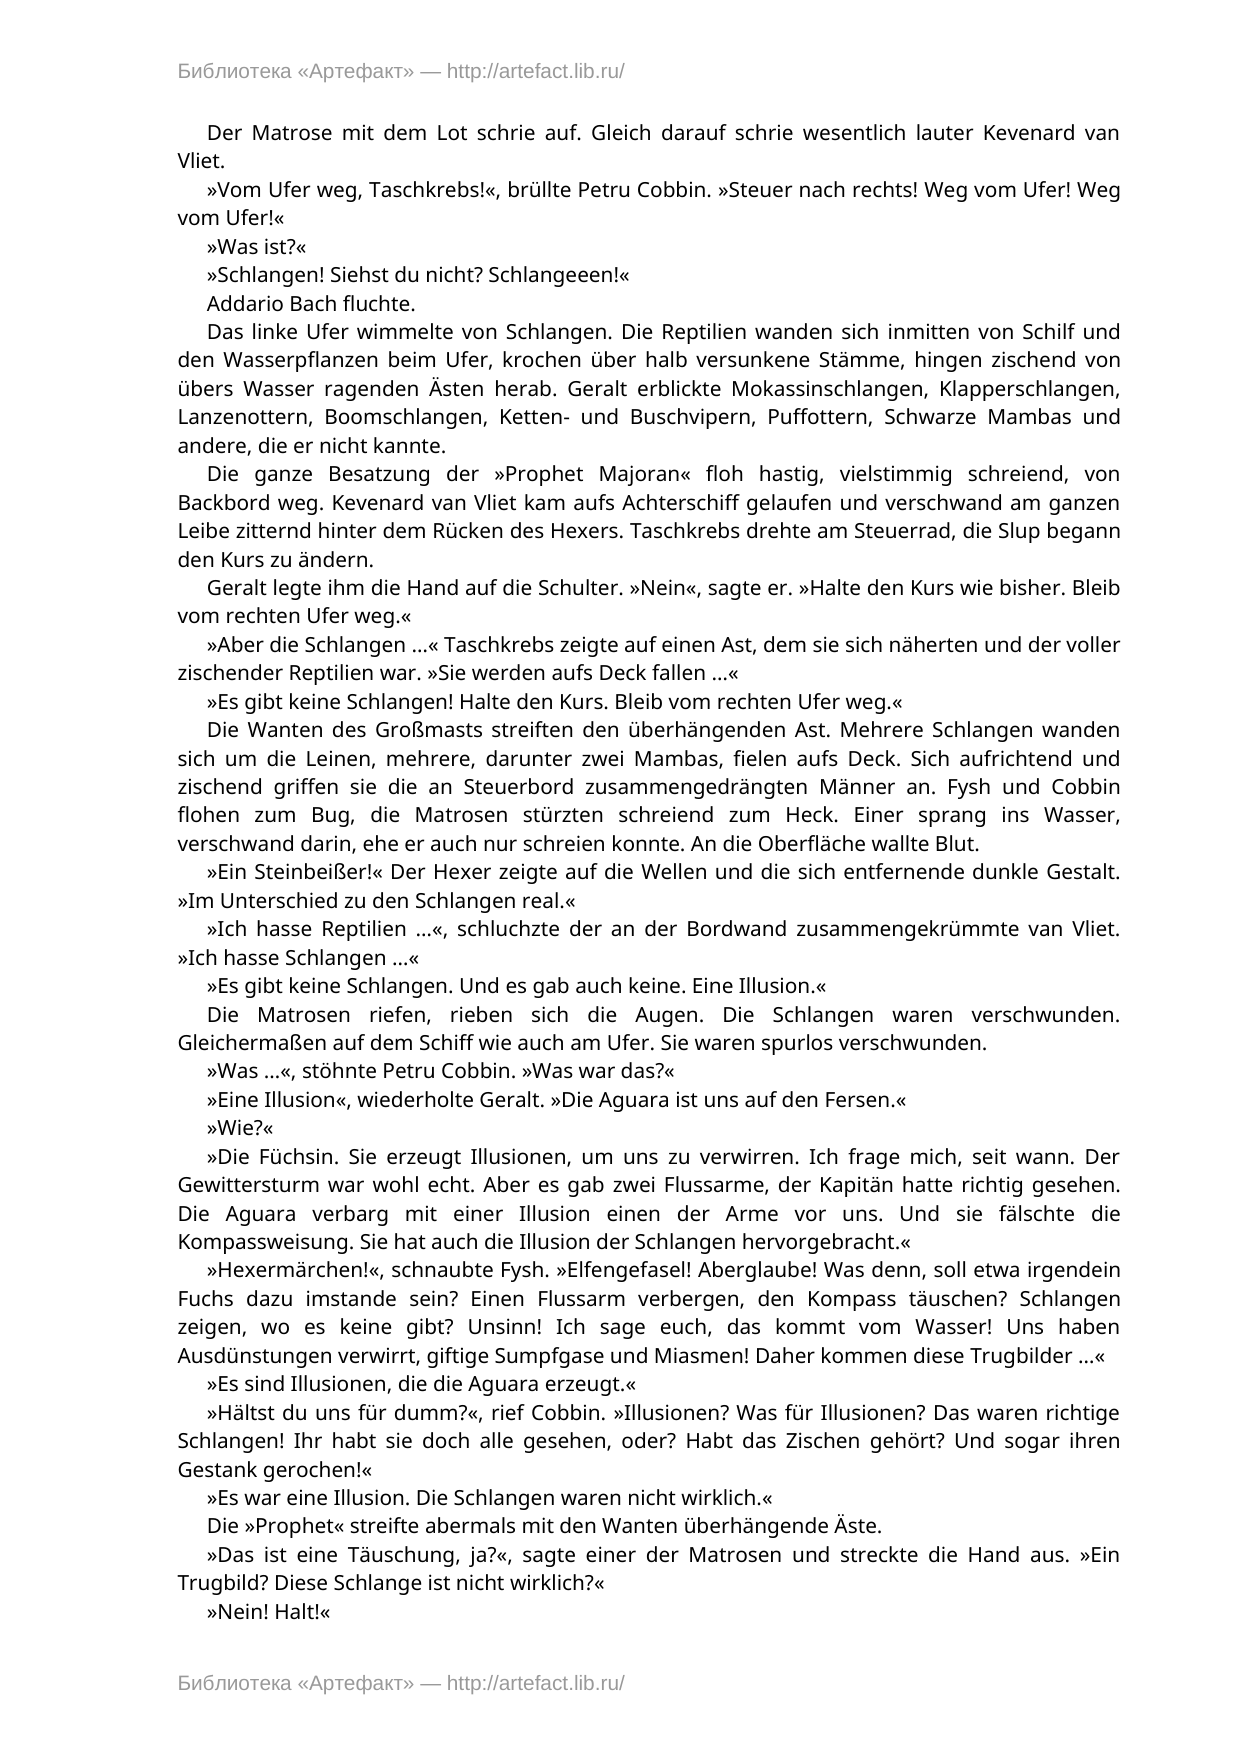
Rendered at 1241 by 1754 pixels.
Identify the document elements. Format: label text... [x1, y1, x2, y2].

text Die ganze Besatzung der »Prophet Majoran« floh hastig, vielstimmig schreiend, von Backbord weg. Kevenard van Vliet kam aufs Achterschiff gelaufen und verschwand am ganzen Leibe zitternd hinter dem Rücken des Hexers. Taschkrebs drehte am Steuerrad, die Slup begann den Kurs zu ändern. [177, 459, 1122, 573]
text Geralt legte ihm die Hand auf die Schulter. »Nein«, sagte er. »Halte den Kurs wie bisher. Bleib vom rechten Ufer weg.« [177, 573, 1122, 630]
text »Eine Illusion«, wiederholte Geralt. »Die Aguara ist uns auf den Fersen.« [177, 1085, 1122, 1113]
text Addario Bach fluchte. [177, 289, 1122, 317]
text »Wie?« [177, 1113, 1122, 1142]
text »Hexermärchen!«, schnaubte Fysh. »Elfengefasel! Aberglaube! Was denn, soll etwa irgendein Fuchs dazu imstande sein? Einen Flussarm verbergen, den Kompass täuschen? Schlangen zeigen, wo es keine gibt? Unsinn! Ich sage euch, das kommt vom Wasser! Uns haben Ausdünstungen verwirrt, giftige Sumpfgase und Miasmen! Daher kommen diese Trugbilder …« [177, 1256, 1122, 1369]
text »Aber die Schlangen …« Taschkrebs zeigte auf einen Ast, dem sie sich näherten und der voller zischender Reptilien war. »Sie werden aufs Deck fallen …« [177, 630, 1122, 687]
text Die Wanten des Großmasts streiften den überhängenden Ast. Mehrere Schlangen wanden sich um die Leinen, mehrere, darunter zwei Mambas, fielen aufs Deck. Sich aufrichtend und zischend griffen sie die an Steuerbord zusammengedrängten Männer an. Fysh und Cobbin flohen zum Bug, die Matrosen stürzten schreiend zum Heck. Einer sprang ins Wasser, verschwand darin, ehe er auch nur schreien konnte. An die Oberfläche wallte Blut. [177, 715, 1122, 857]
text »Es gibt keine Schlangen. Und es gab auch keine. Eine Illusion.« [177, 971, 1122, 1000]
text »Die Füchsin. Sie erzeugt Illusionen, um uns zu verwirren. Ich frage mich, seit wann. Der Gewittersturm war wohl echt. Aber es gab zwei Flussarme, der Kapitän hatte richtig gesehen. Die Aguara verbarg mit einer Illusion einen der Arme vor uns. Und sie fälschte die Kompassweisung. Sie hat auch die Illusion der Schlangen hervorgebracht.« [177, 1142, 1122, 1256]
text »Es gibt keine Schlangen! Halte den Kurs. Bleib vom rechten Ufer weg.« [177, 687, 1122, 715]
text Die Matrosen riefen, rieben sich die Augen. Die Schlangen waren verschwunden. Gleichermaßen auf dem Schiff wie auch am Ufer. Sie waren spurlos verschwunden. [177, 1000, 1122, 1057]
text »Ich hasse Reptilien …«, schluchzte der an der Bordwand zusammengekrümmte van Vliet. »Ich hasse Schlangen …« [177, 914, 1122, 971]
text »Was …«, stöhnte Petru Cobbin. »Was war das?« [177, 1057, 1122, 1085]
text »Es sind Illusionen, die die Aguara erzeugt.« [177, 1369, 1122, 1398]
text Das linke Ufer wimmelte von Schlangen. Die Reptilien wanden sich inmitten von Schilf und den Wasserpflanzen beim Ufer, krochen über halb versunkene Stämme, hingen zischend von übers Wasser ragenden Ästen herab. Geralt erblickte Mokassinschlangen, Klapperschlangen, Lanzenottern, Boomschlangen, Ketten- und Buschvipern, Puffottern, Schwarze Mambas und andere, die er nicht kannte. [177, 317, 1122, 459]
text Der Matrose mit dem Lot schrie auf. Gleich darauf schrie wesentlich lauter Kevenard van Vliet. [177, 118, 1122, 175]
text Die »Prophet« streifte abermals mit den Wanten überhängende Äste. [177, 1512, 1122, 1540]
text »Es war eine Illusion. Die Schlangen waren nicht wirklich.« [177, 1483, 1122, 1512]
text »Was ist?« [177, 232, 1122, 260]
text »Vom Ufer weg, Taschkrebs!«, brüllte Petru Cobbin. »Steuer nach rechts! Weg vom Ufer! Weg vom Ufer!« [177, 175, 1122, 232]
text »Das ist eine Täuschung, ja?«, sagte einer der Matrosen und streckte die Hand aus. »Ein Trugbild? Diese Schlange ist nicht wirklich?« [177, 1540, 1122, 1597]
text »Hältst du uns für dumm?«, rief Cobbin. »Illusionen? Was für Illusionen? Das waren richtige Schlangen! Ihr habt sie doch alle gesehen, oder? Habt das Zischen gehört? Und sogar ihren Gestank gerochen!« [177, 1398, 1122, 1483]
text »Ein Steinbeißer!« Der Hexer zeigte auf die Wellen und die sich entfernende dunkle Gestalt. »Im Unterschied zu den Schlangen real.« [177, 857, 1122, 914]
text »Schlangen! Siehst du nicht? Schlangeeen!« [177, 260, 1122, 289]
text »Nein! Halt!« [177, 1597, 1122, 1625]
